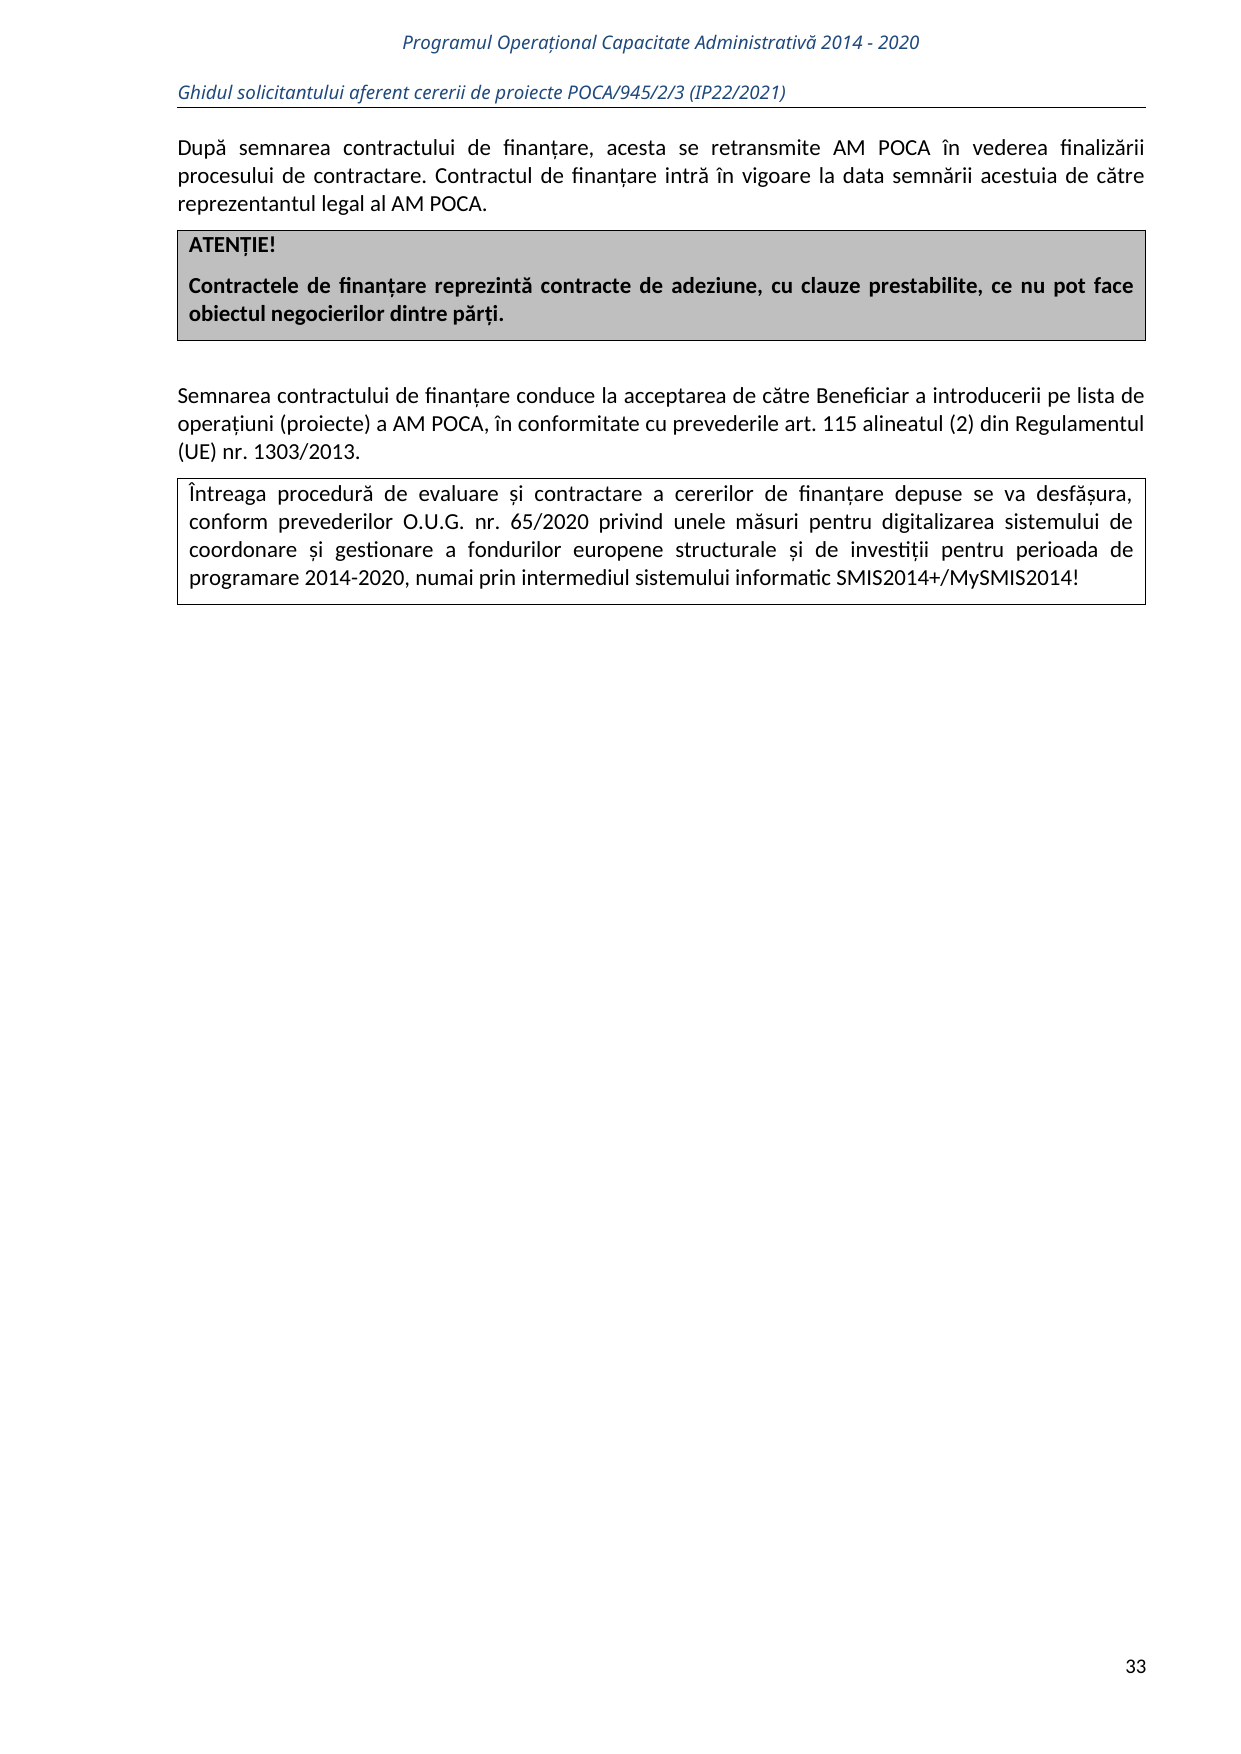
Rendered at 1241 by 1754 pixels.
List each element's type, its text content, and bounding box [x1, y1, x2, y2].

table_header Întreaga procedură de evaluare și contractare a cererilor de finanțare depuse se va desfășura, conform prevederilor O.U.G. nr. 65/2020 privind unele măsuri pentru digitalizarea sistemului de coordonare şi gestionare a fondurilor europene structurale şi de investiţii pentru perioada de programare 2014-2020, numai prin intermediul sistemului informatic SMIS2014+/MySMIS2014! [178, 479, 1145, 603]
table_header ATENȚIE! Contractele de finanţare reprezintă contracte de adeziune, cu clauze prestabilite, ce nu pot face obiectul negocierilor dintre părţi. [178, 231, 1145, 340]
text După semnarea contractului de finanțare, acesta se retransmite AM POCA în vederea finalizării procesului de contractare. Contractul de finanțare intră în vigoare la data semnării acestuia de către reprezentantul legal al AM POCA. [177, 133, 1146, 217]
text Semnarea contractului de finanțare conduce la acceptarea de către Beneficiar a introducerii pe lista de operațiuni (proiecte) a AM POCA, în conformitate cu prevederile art. 115 alineatul (2) din Regulamentul (UE) nr. 1303/2013. [177, 381, 1146, 465]
